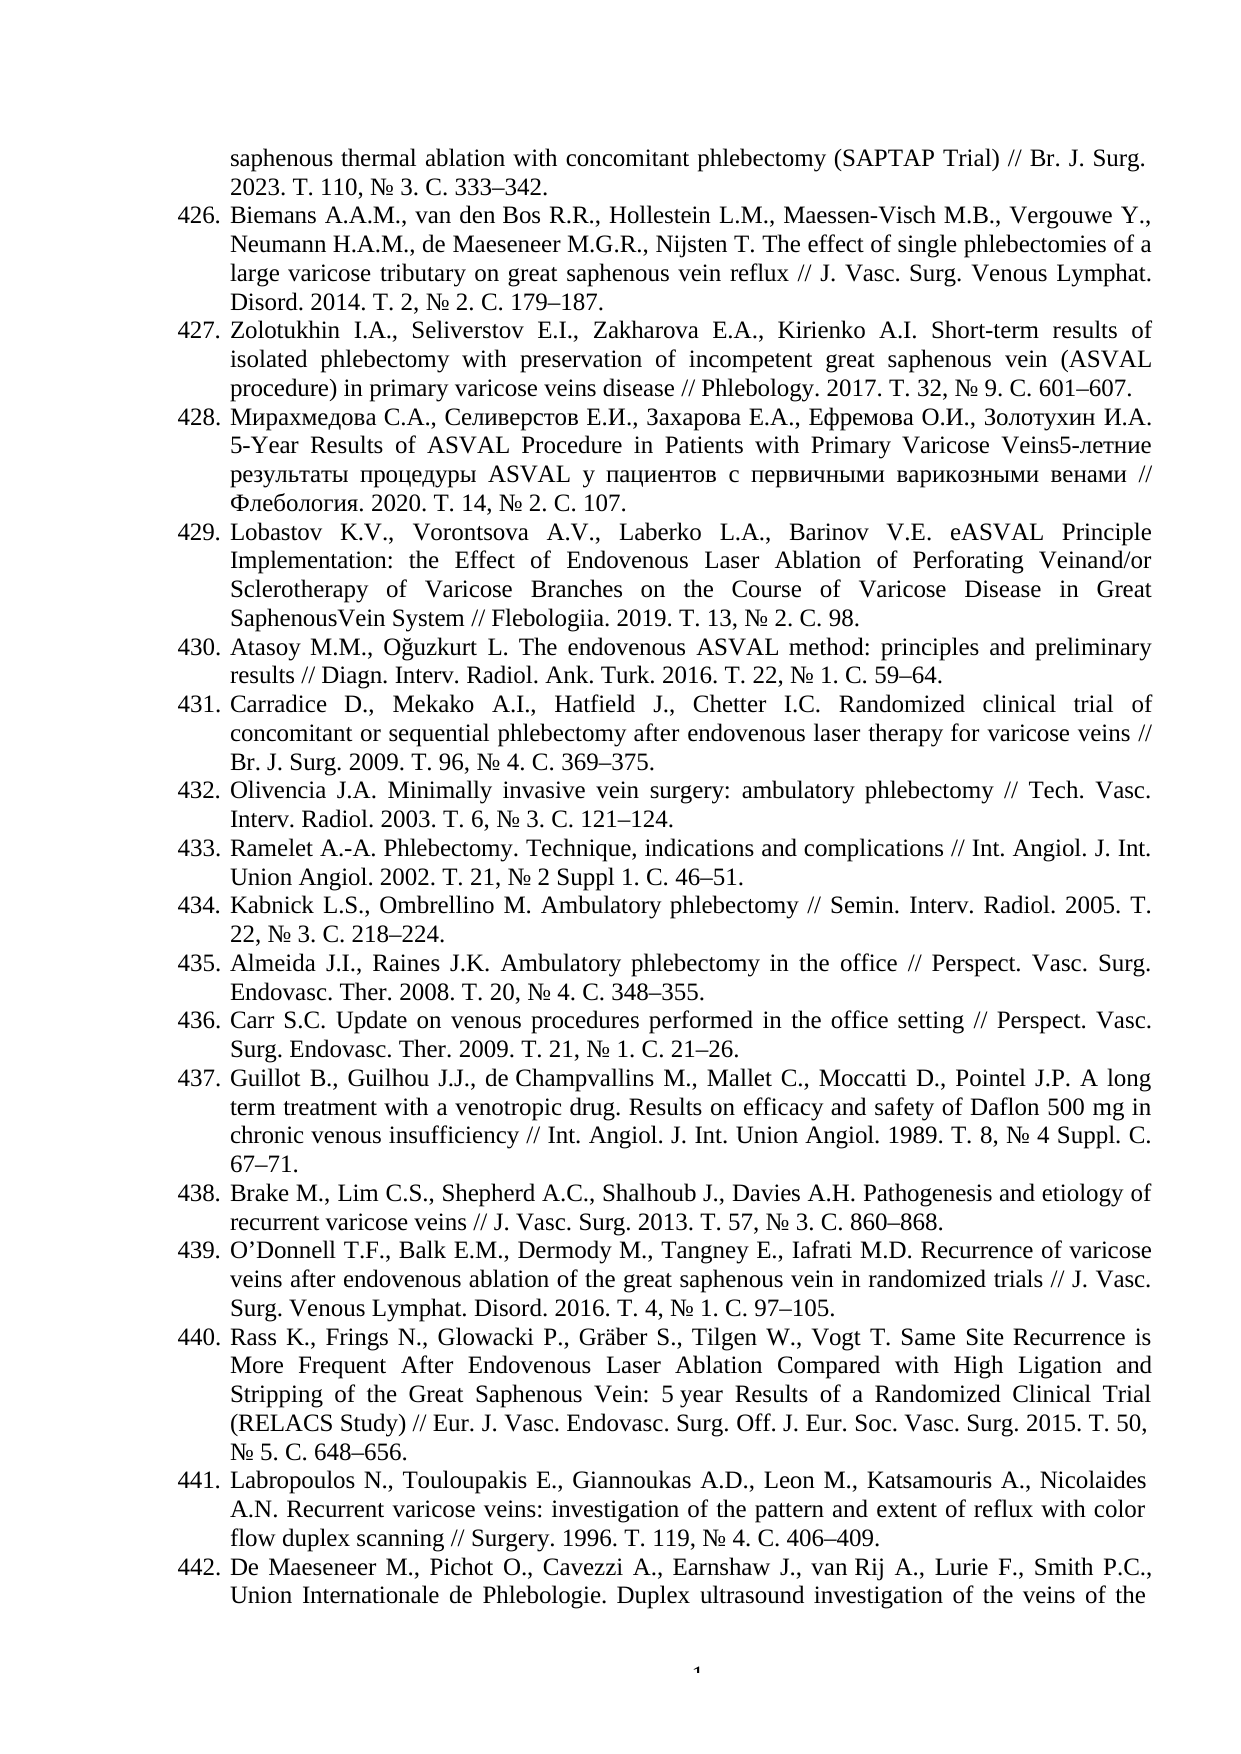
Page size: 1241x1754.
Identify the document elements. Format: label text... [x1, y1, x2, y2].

list Kabnick L.S., Ombrellino M. Ambulatory phlebectomy // Semin. Interv. Radiol. 2005. Т. 22, № 3. С. 218–224. [177, 890, 1152, 948]
list Almeida J.I., Raines J.K. Ambulatory phlebectomy in the office // Perspect. Vasc. Surg. Endovasc. Ther. 2008. Т. 20, № 4. С. 348–355. [177, 948, 1152, 1005]
list De Maeseneer M., Pichot O., Cavezzi A., Earnshaw J., van Rij A., Lurie F., Smith P.C., Union Internationale de Phlebologie. Duplex ultrasound investigation of the veins of the [177, 1552, 1152, 1609]
list Carr S.C. Update on venous procedures performed in the office setting // Perspect. Vasc. Surg. Endovasc. Ther. 2009. Т. 21, № 1. С. 21–26. [177, 1005, 1152, 1063]
list Rass K., Frings N., Glowacki P., Gräber S., Tilgen W., Vogt T. Same Site Recurrence is More Frequent After Endovenous Laser Ablation Compared with High Ligation and Stripping of the Great Saphenous Vein: 5 year Results of a Randomized Clinical Trial (RELACS Study) // Eur. J. Vasc. Endovasc. Surg. Off. J. Eur. Soc. Vasc. Surg. 2015. Т. 50, [177, 1322, 1152, 1437]
text № 5. С. 648–656. [230, 1437, 1163, 1465]
text saphenous thermal ablation with concomitant phlebectomy (SAPTAP Trial) // Br. J. Surg. 2023. Т. 110, № 3. С. 333–342. [230, 143, 1152, 200]
list Lobastov K.V., Vorontsova A.V., Laberko L.A., Barinov V.E. eASVAL Principle Implementation: the Effect of Endovenous Laser Ablation of Perforating Veinand/or Sclerotherapy of Varicose Branches on the Course of Varicose Disease in Great SaphenousVein System // Flebologiia. 2019. Т. 13, № 2. С. 98. [177, 517, 1152, 632]
list Carradice D., Mekako A.I., Hatfield J., Chetter I.C. Randomized clinical trial of concomitant or sequential phlebectomy after endovenous laser therapy for varicose veins // Br. J. Surg. 2009. Т. 96, № 4. С. 369–375. [177, 689, 1152, 775]
list Brake M., Lim C.S., Shepherd A.C., Shalhoub J., Davies A.H. Pathogenesis and etiology of recurrent varicose veins // J. Vasc. Surg. 2013. Т. 57, № 3. С. 860–868. [177, 1178, 1152, 1235]
text A.N. Recurrent varicose veins: investigation of the pattern and extent of reflux with color flow duplex scanning // Surgery. 1996. Т. 119, № 4. С. 406–409. [230, 1494, 1152, 1552]
list Zolotukhin I.A., Seliverstov E.I., Zakharova E.A., Kirienko A.I. Short-term results of isolated phlebectomy with preservation of incompetent great saphenous vein (ASVAL procedure) in primary varicose veins disease // Phlebology. 2017. Т. 32, № 9. С. 601–607. [177, 315, 1152, 402]
list Guillot B., Guilhou J.J., de Champvallins M., Mallet C., Moccatti D., Pointel J.P. A long term treatment with a venotropic drug. Results on efficacy and safety of Daflon 500 mg in chronic venous insufficiency // Int. Angiol. J. Int. Union Angiol. 1989. Т. 8, № 4 Suppl. С. 67–71. [177, 1063, 1152, 1178]
list Biemans A.A.M., van den Bos R.R., Hollestein L.M., Maessen-Visch M.B., Vergouwe Y., Neumann H.A.M., de Maeseneer M.G.R., Nijsten T. The effect of single phlebectomies of a large varicose tributary on great saphenous vein reflux // J. Vasc. Surg. Venous Lymphat. Disord. 2014. Т. 2, № 2. С. 179–187. [177, 200, 1152, 315]
list Labropoulos N., Touloupakis E., Giannoukas A.D., Leon M., Katsamouris A., Nicolaides [177, 1465, 1163, 1494]
list Atasoy M.M., Oğuzkurt L. The endovenous ASVAL method: principles and preliminary results // Diagn. Interv. Radiol. Ank. Turk. 2016. Т. 22, № 1. С. 59–64. [177, 632, 1152, 689]
list Olivencia J.A. Minimally invasive vein surgery: ambulatory phlebectomy // Tech. Vasc. Interv. Radiol. 2003. Т. 6, № 3. С. 121–124. [177, 775, 1152, 833]
list Ramelet A.-A. Phlebectomy. Technique, indications and complications // Int. Angiol. J. Int. Union Angiol. 2002. Т. 21, № 2 Suppl 1. С. 46–51. [177, 833, 1152, 890]
list O’Donnell T.F., Balk E.M., Dermody M., Tangney E., Iafrati M.D. Recurrence of varicose veins after endovenous ablation of the great saphenous vein in randomized trials // J. Vasc. Surg. Venous Lymphat. Disord. 2016. Т. 4, № 1. С. 97–105. [177, 1235, 1152, 1322]
list Мирахмедова С.А., Селиверстов Е.И., Захарова E.A., Ефремова О.И., Золотухин И.А. 5-Year Results of ASVAL Procedure in Patients with Primary Varicose Veins5-летние результаты процедуры ASVAL у пациентов с первичными варикозными венами // Флебология. 2020. Т. 14, № 2. С. 107. [177, 402, 1152, 517]
